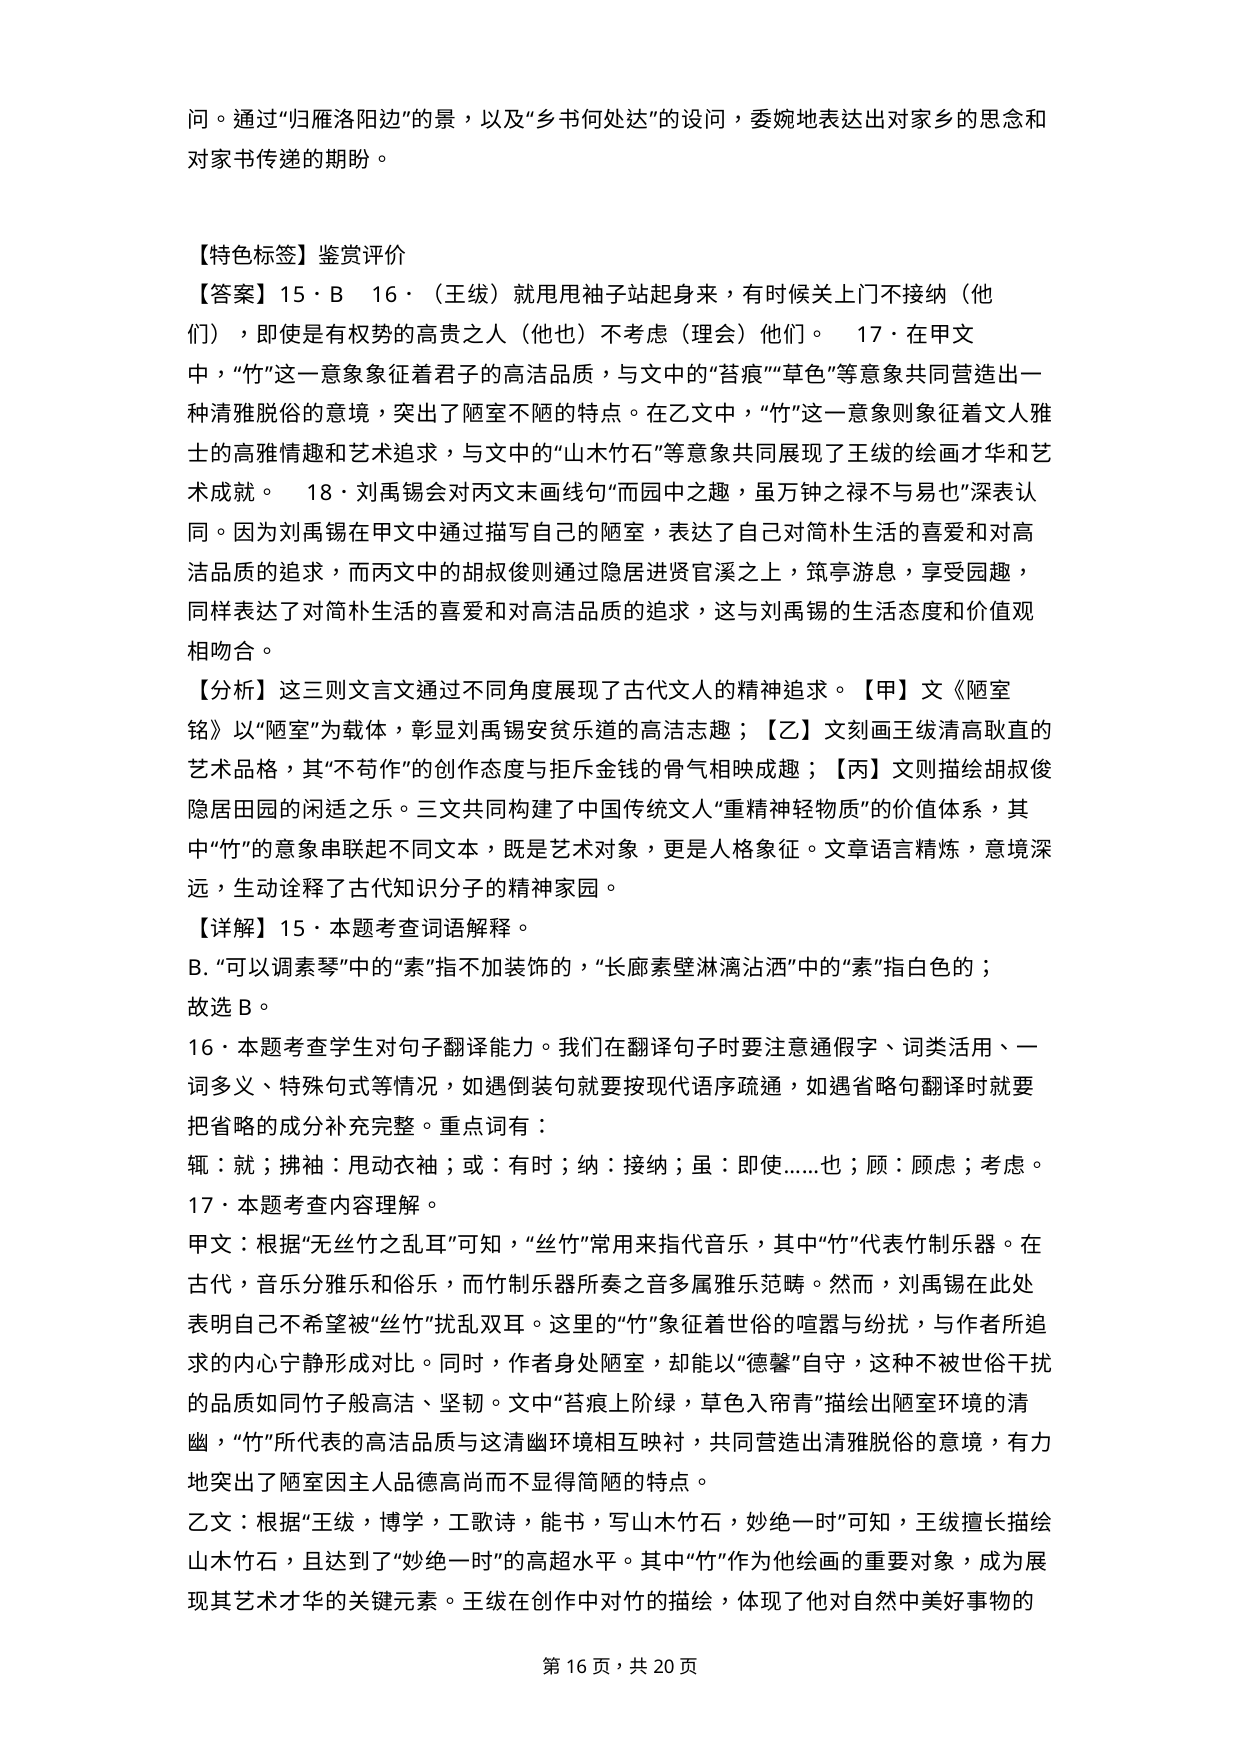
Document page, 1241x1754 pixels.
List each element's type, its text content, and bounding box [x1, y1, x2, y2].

text 【特色标签】鉴赏评价 [187, 240, 1053, 270]
text 【详解】15．本题考查词语解释。 [187, 913, 1053, 943]
text 甲文：根据“无丝竹之乱耳”可知，“丝竹”常用来指代音乐，其中“竹”代表竹制乐器。在古代，音乐分雅乐和俗乐，而竹制乐器所奏之音多属雅乐范畴。然而，刘禹锡在此处表明自己不希望被“丝竹”扰乱双耳。这里的“竹”象征着世俗的喧嚣与纷扰，与作者所追求的内心宁静形成对比。同时，作者身处陋室，却能以“德馨”自守，这种不被世俗干扰的品质如同竹子般高洁、坚韧。文中“苔痕上阶绿，草色入帘青”描绘出陋室环境的清幽，“竹”所代表的高洁品质与这清幽环境相互映衬，共同营造出清雅脱俗的意境，有力地突出了陋室因主人品德高尚而不显得简陋的特点。 [187, 1229, 1053, 1497]
text 17．本题考查内容理解。 [187, 1190, 1053, 1220]
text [187, 1507, 1053, 1616]
text 【分析】这三则文言文通过不同角度展现了古代文人的精神追求。【甲】文《陋室铭》以“陋室”为载体，彰显刘禹锡安贫乐道的高洁志趣；【乙】文刻画王绂清高耿直的艺术品格，其“不苟作”的创作态度与拒斥金钱的骨气相映成趣；【丙】文则描绘胡叔俊隐居田园的闲适之乐。三文共同构建了中国传统文人“重精神轻物质”的价值体系，其中“竹”的意象串联起不同文本，既是艺术对象，更是人格象征。文章语言精炼，意境深远，生动诠释了古代知识分子的精神家园。 [187, 675, 1053, 903]
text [187, 104, 1053, 173]
text B. “可以调素琴”中的“素”指不加装饰的，“长廊素壁淋漓沾洒”中的“素”指白色的； [187, 952, 1053, 982]
text 【答案】15．B 16．（王绂）就甩甩袖子站起身来，有时候关上门不接纳（他们），即使是有权势的高贵之人（他也）不考虑（理会）他们。 17．在甲文中，“竹”这一意象象征着君子的高洁品质，与文中的“苔痕”“草色”等意象共同营造出一种清雅脱俗的意境，突出了陋室不陋的特点。在乙文中，“竹”这一意象则象征着文人雅士的高雅情趣和艺术追求，与文中的“山木竹石”等意象共同展现了王绂的绘画才华和艺术成就。 18．刘禹锡会对丙文末画线句“而园中之趣，虽万钟之禄不与易也”深表认同。因为刘禹锡在甲文中通过描写自己的陋室，表达了自己对简朴生活的喜爱和对高洁品质的追求，而丙文中的胡叔俊则通过隐居进贤官溪之上，筑亭游息，享受园趣，同样表达了对简朴生活的喜爱和对高洁品质的追求，这与刘禹锡的生活态度和价值观相吻合。 [187, 279, 1053, 666]
text 16．本题考查学生对句子翻译能力。我们在翻译句子时要注意通假字、词类活用、一词多义、特殊句式等情况，如遇倒装句就要按现代语序疏通，如遇省略句翻译时就要把省略的成分补充完整。重点词有： [187, 1032, 1053, 1141]
text 辄：就；拂袖：甩动衣袖；或：有时；纳：接纳；虽：即使……也；顾：顾虑；考虑。 [187, 1150, 1053, 1180]
text 故选B。 [187, 992, 1053, 1022]
